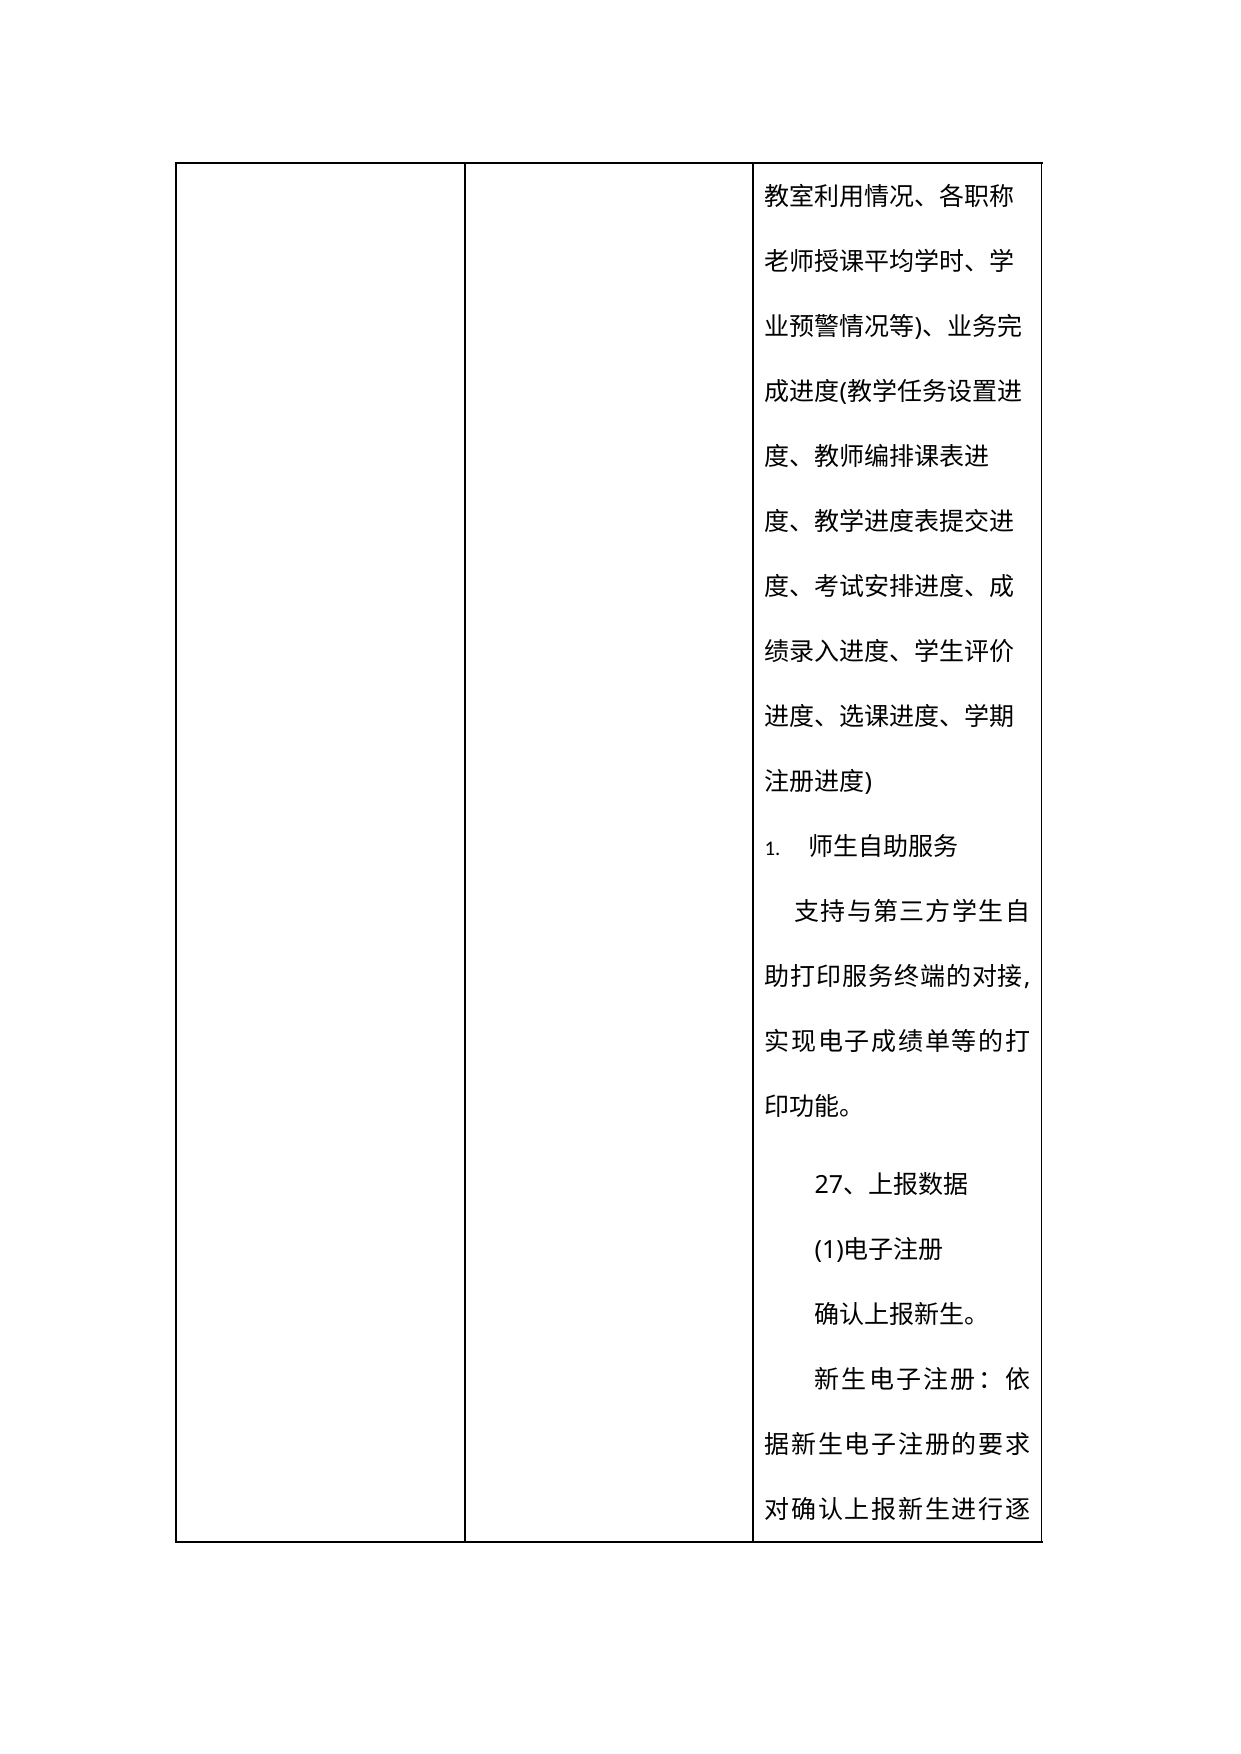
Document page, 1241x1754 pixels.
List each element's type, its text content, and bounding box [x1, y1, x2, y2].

table_cell [466, 164, 752, 1541]
table_cell 1 [177, 164, 464, 1541]
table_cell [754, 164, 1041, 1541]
